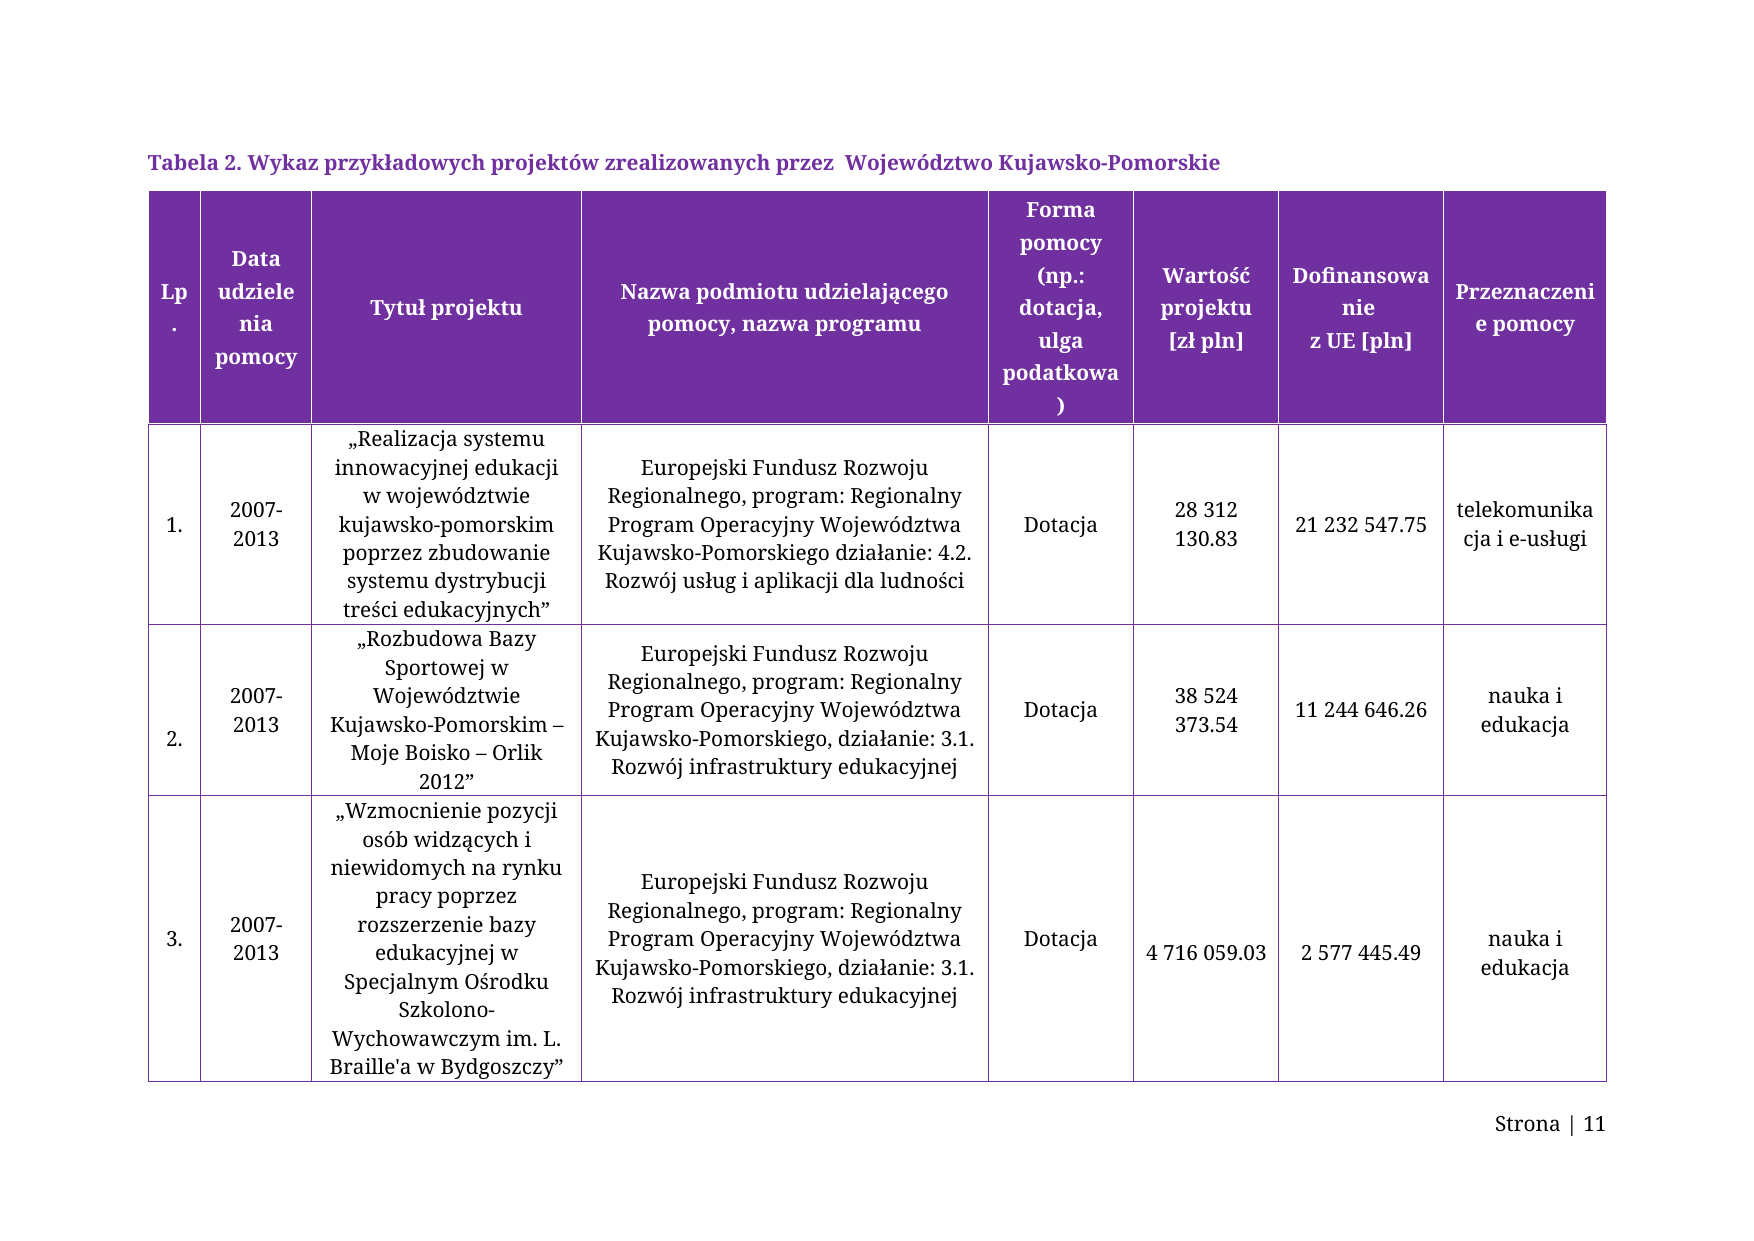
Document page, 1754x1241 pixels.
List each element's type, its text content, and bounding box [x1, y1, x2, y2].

table_header Nazwa podmiotu udzielającego pomocy, nazwa programu [582, 191, 988, 423]
table_cell Europejski Fundusz Rozwoju Regionalnego, program: Regionalny Program Operacyjny Województwa Kujawsko-Pomorskiego, działanie: 3.1. Rozwój infrastruktury edukacyjnej [582, 625, 988, 795]
table_cell „Rozbudowa Bazy Sportowej w Województwie Kujawsko-Pomorskim – Moje Boisko – Orlik 2012” [312, 625, 581, 795]
table_cell Europejski Fundusz Rozwoju Regionalnego, program: Regionalny Program Operacyjny Województwa Kujawsko-Pomorskiego działanie: 4.2. Rozwój usług i aplikacji dla ludności [582, 425, 988, 623]
table_cell 2007-2013 [201, 625, 311, 795]
table_header Data udzielenia pomocy [201, 191, 311, 423]
table_cell Dotacja [989, 425, 1133, 623]
table_cell 3. [149, 796, 200, 1081]
table_header Przeznaczenie pomocy [1444, 191, 1606, 423]
table_cell 21 232 547.75 [1279, 425, 1443, 623]
table_cell 11 244 646.26 [1279, 625, 1443, 795]
table_cell Europejski Fundusz Rozwoju Regionalnego, program: Regionalny Program Operacyjny Województwa Kujawsko-Pomorskiego, działanie: 3.1. Rozwój infrastruktury edukacyjnej [582, 796, 988, 1081]
table_header Dofinansowanie z UE [pln] [1279, 191, 1443, 423]
table_cell Dotacja [989, 796, 1133, 1081]
table_header Wartość projektu [zł pln] [1134, 191, 1278, 423]
table_cell 28 312 130.83 [1134, 425, 1278, 623]
table_cell „Realizacja systemu innowacyjnej edukacji w województwie kujawsko-pomorskim poprzez zbudowanie systemu dystrybucji treści edukacyjnych” [312, 425, 581, 623]
table_cell 2007-2013 [201, 425, 311, 623]
table_cell 1. [149, 425, 200, 623]
table_cell telekomunikacja i e-usługi [1444, 425, 1606, 623]
table_header Lp. [149, 191, 200, 423]
text Tabela 2. Wykaz przykładowych projektów zrealizowanych przez Województwo Kujawsko-Pomorskie [148, 148, 1606, 176]
table_cell 38 524 373.54 [1134, 625, 1278, 795]
table_cell nauka i edukacja [1444, 625, 1606, 795]
table_cell Dotacja [989, 625, 1133, 795]
table_cell 2. [149, 625, 200, 795]
table_cell 2 577 445.49 [1279, 796, 1443, 1081]
table_header Tytuł projektu [312, 191, 581, 423]
table_cell „Wzmocnienie pozycji osób widzących i niewidomych na rynku pracy poprzez rozszerzenie bazy edukacyjnej w Specjalnym Ośrodku Szkolono-Wychowawczym im. L. Braille'a w Bydgoszczy” [312, 796, 581, 1081]
table_cell 4 716 059.03 [1134, 796, 1278, 1081]
table_header Forma pomocy (np.: dotacja, ulga podatkowa) [989, 191, 1133, 423]
table_cell nauka i edukacja [1444, 796, 1606, 1081]
table_cell 2007-2013 [201, 796, 311, 1081]
